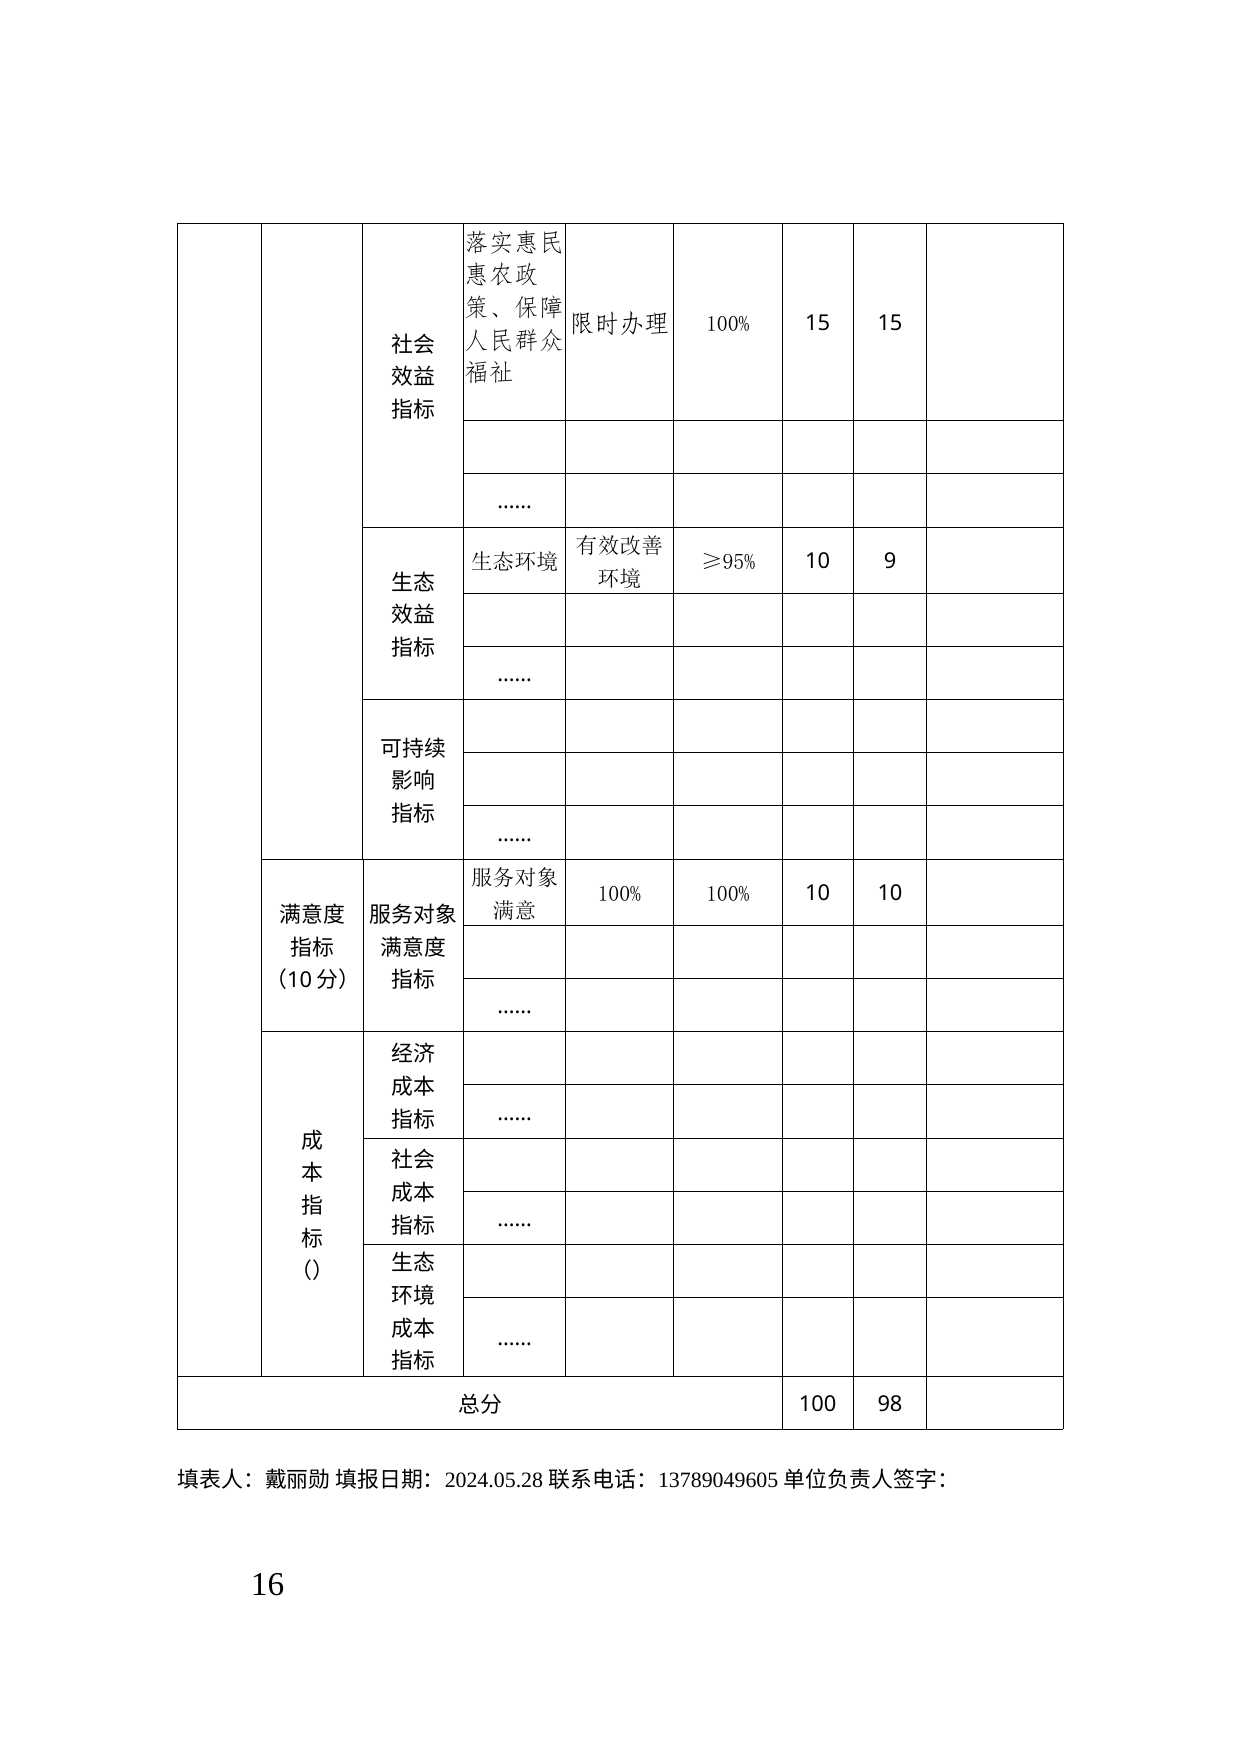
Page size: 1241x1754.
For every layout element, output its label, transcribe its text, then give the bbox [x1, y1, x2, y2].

table_cell [783, 1032, 853, 1084]
table_cell [566, 753, 673, 805]
table_cell [927, 594, 1063, 646]
table_cell [854, 1192, 926, 1244]
table_cell 生态环境 [464, 528, 565, 593]
table_cell [854, 700, 926, 752]
table_cell [927, 647, 1063, 699]
table_cell [464, 594, 565, 646]
table_cell [674, 1085, 782, 1137]
table_cell [854, 753, 926, 805]
table_cell [674, 1032, 782, 1084]
table_cell 经济 成本 指标 [364, 1032, 463, 1137]
table_cell 9 [854, 528, 926, 593]
table_cell 10 [783, 860, 853, 925]
table_cell [674, 647, 782, 699]
table_cell [854, 647, 926, 699]
table_cell [927, 1192, 1063, 1244]
table_cell [854, 1298, 926, 1376]
table_cell [927, 421, 1063, 473]
table_cell [674, 806, 782, 858]
table_cell [566, 700, 673, 752]
table_cell [674, 700, 782, 752]
table_cell [854, 1085, 926, 1137]
table_cell [927, 1377, 1063, 1429]
table_cell [854, 806, 926, 858]
table_cell …… [464, 806, 565, 858]
table_cell [566, 594, 673, 646]
table_cell [927, 860, 1063, 925]
table_cell [464, 421, 565, 473]
table_cell [674, 1192, 782, 1244]
table_cell …… [464, 474, 565, 526]
table_cell [674, 926, 782, 978]
table_cell 100% [674, 860, 782, 925]
table_cell [566, 979, 673, 1031]
table_cell [566, 1245, 673, 1297]
table_cell 服务对象满意 [464, 860, 565, 925]
table_cell [783, 594, 853, 646]
table_cell [464, 1139, 565, 1191]
table_cell 社会 成本 指标 [364, 1139, 463, 1244]
table_cell …… [464, 979, 565, 1031]
table_cell [783, 1085, 853, 1137]
table_cell [927, 700, 1063, 752]
table_cell 满意度 指标 （10分） [262, 860, 363, 1031]
table_cell [783, 979, 853, 1031]
table_cell 落实惠民惠农政策、保障人民群众福祉 [464, 224, 565, 420]
table_cell [566, 1298, 673, 1376]
table_cell [927, 474, 1063, 526]
table_cell 10 [854, 860, 926, 925]
table_cell [783, 806, 853, 858]
table_cell 10 [783, 528, 853, 593]
table_cell [927, 528, 1063, 593]
table_cell [464, 926, 565, 978]
table_cell [464, 753, 565, 805]
table_cell [674, 979, 782, 1031]
table_cell 98 [854, 1377, 926, 1429]
table_cell 可持续 影响 指标 [363, 700, 463, 858]
table_cell [927, 979, 1063, 1031]
table_cell 社会 效益 指标 [363, 224, 463, 526]
table_cell [783, 1192, 853, 1244]
table_cell [854, 1139, 926, 1191]
table_cell [674, 421, 782, 473]
table_cell [783, 753, 853, 805]
table_cell [854, 474, 926, 526]
table_cell [674, 1298, 782, 1376]
table_cell [674, 1245, 782, 1297]
table_cell [927, 224, 1063, 420]
table_cell [927, 1298, 1063, 1376]
table_cell …… [464, 1298, 565, 1376]
table_cell [566, 1139, 673, 1191]
table_cell …… [464, 1085, 565, 1137]
table_cell [566, 421, 673, 473]
table_cell 100 [783, 1377, 853, 1429]
table_cell 15 [783, 224, 853, 420]
table_cell [927, 926, 1063, 978]
table_cell [674, 474, 782, 526]
table_cell [854, 926, 926, 978]
table_cell [783, 926, 853, 978]
table_cell [854, 1245, 926, 1297]
table_cell …… [464, 647, 565, 699]
table_cell [674, 1139, 782, 1191]
table_cell [783, 421, 853, 473]
table_cell [566, 474, 673, 526]
table_cell 生态 效益 指标 [363, 528, 463, 699]
table_cell ≥95% [674, 528, 782, 593]
table_cell [854, 979, 926, 1031]
table_cell [927, 806, 1063, 858]
table_cell [566, 647, 673, 699]
table_cell [674, 594, 782, 646]
table_cell [927, 1139, 1063, 1191]
table_cell [783, 1139, 853, 1191]
table_cell 服务对象 满意度 指标 [364, 860, 463, 1031]
table_cell 15 [854, 224, 926, 420]
table_cell [566, 1085, 673, 1137]
table_cell [783, 474, 853, 526]
table_cell 限时办理 [566, 224, 673, 420]
table_cell [783, 700, 853, 752]
table_cell [854, 1032, 926, 1084]
table_cell [927, 1245, 1063, 1297]
table_cell [566, 1032, 673, 1084]
table_cell 生态 环境 成本 指标 [364, 1245, 463, 1376]
table_cell [566, 926, 673, 978]
table_cell 100% [566, 860, 673, 925]
table_cell [783, 1298, 853, 1376]
table_cell 100% [674, 224, 782, 420]
table_cell [927, 1032, 1063, 1084]
table_cell [464, 1032, 565, 1084]
table_cell 有效改善环境 [566, 528, 673, 593]
table_cell [783, 1245, 853, 1297]
table_cell [783, 647, 853, 699]
table_cell [566, 806, 673, 858]
table_cell [674, 753, 782, 805]
table_cell [927, 753, 1063, 805]
table_cell [854, 594, 926, 646]
table_cell 总分 [178, 1377, 782, 1429]
text 填表人：戴丽勋 填报日期：2024.05.28 联系电话：13789049605 单位负责人签字： [177, 1462, 1063, 1494]
table_cell [464, 700, 565, 752]
table_cell [464, 1245, 565, 1297]
table_cell …… [464, 1192, 565, 1244]
table_cell [854, 421, 926, 473]
table_cell [927, 1085, 1063, 1137]
table_cell 成 本 指 标 （） [262, 1032, 363, 1376]
table_cell [566, 1192, 673, 1244]
